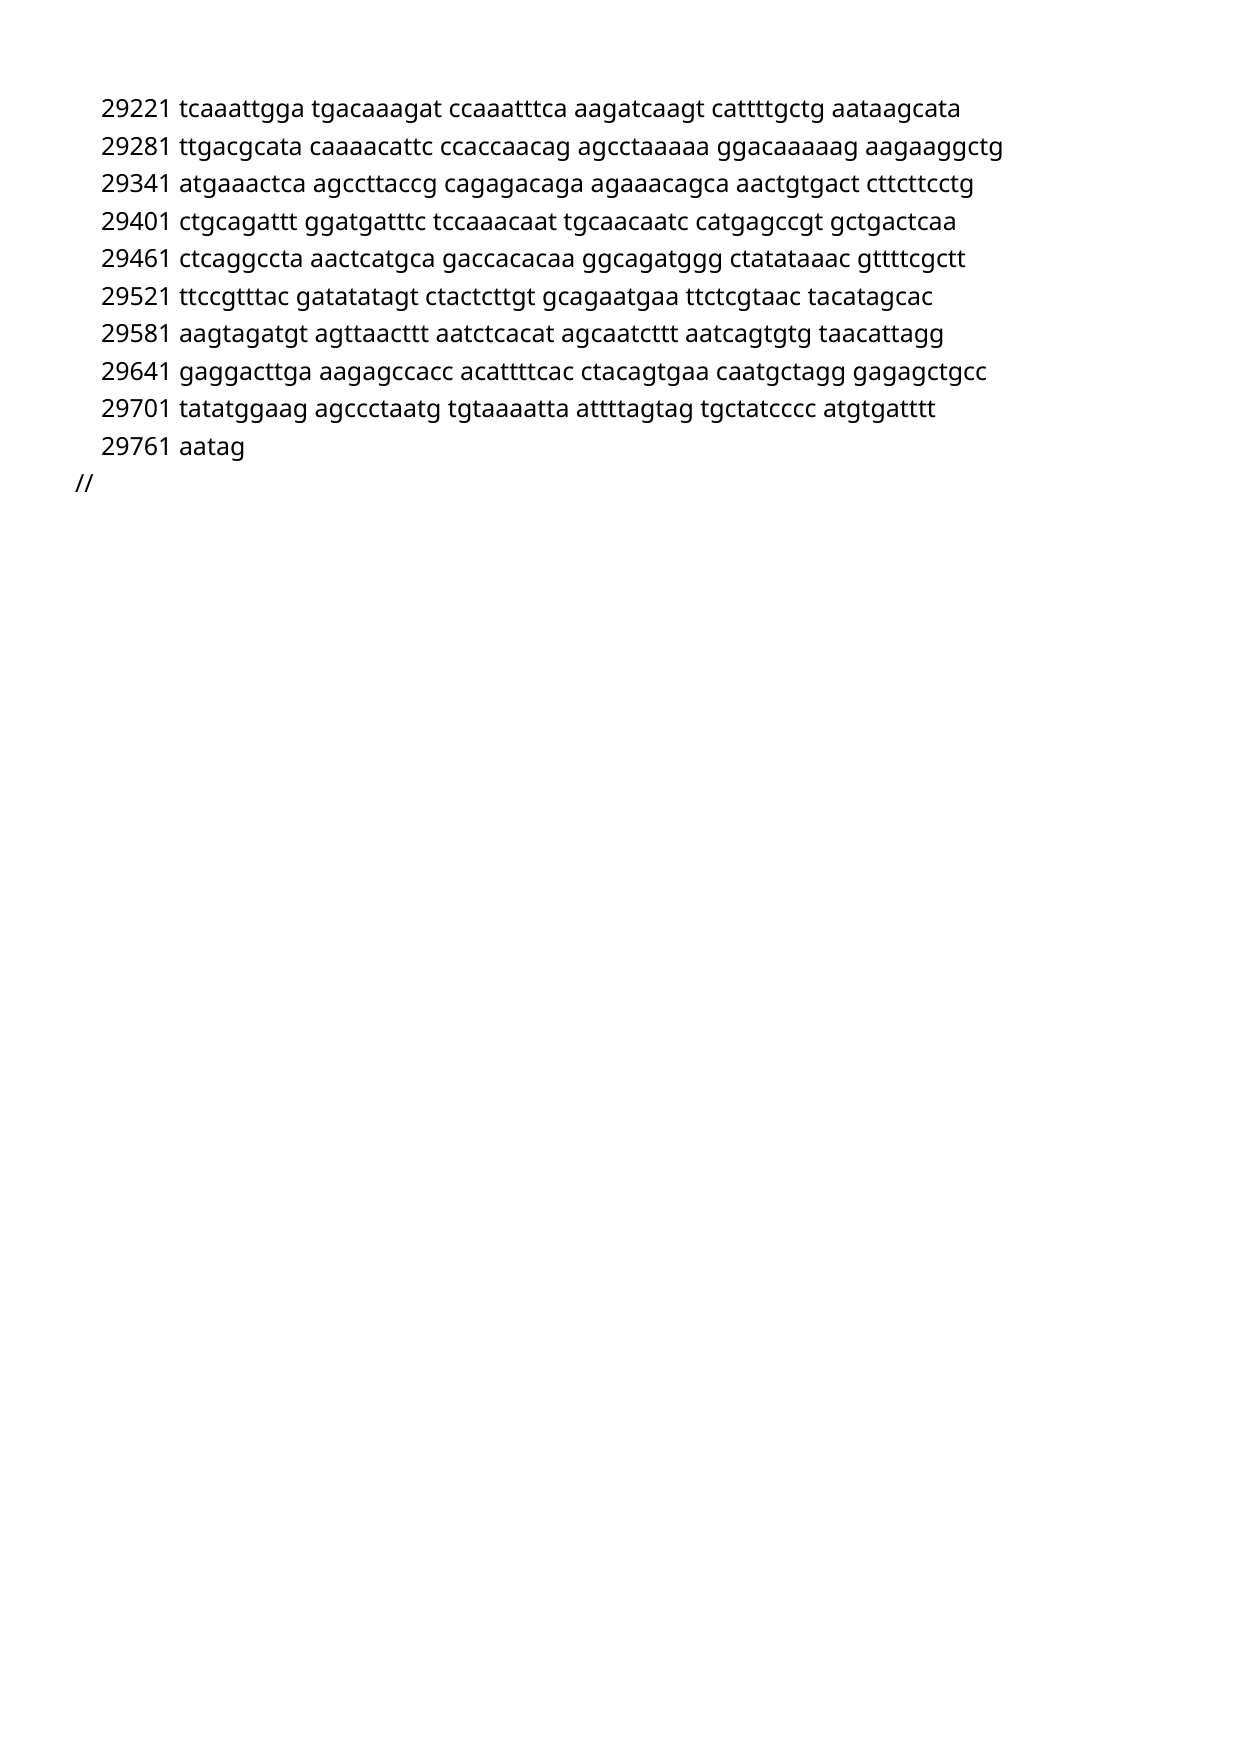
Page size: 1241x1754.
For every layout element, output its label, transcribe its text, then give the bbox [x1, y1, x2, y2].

text 29761 aatag [75, 427, 1165, 464]
text 29401 ctgcagattt ggatgatttc tccaaacaat tgcaacaatc catgagccgt gctgactcaa [75, 202, 1165, 239]
text 29221 tcaaattgga tgacaaagat ccaaatttca aagatcaagt cattttgctg aataagcata [75, 89, 1165, 127]
text 29701 tatatggaag agccctaatg tgtaaaatta attttagtag tgctatcccc atgtgatttt [75, 389, 1165, 427]
text 29641 gaggacttga aagagccacc acattttcac ctacagtgaa caatgctagg gagagctgcc [75, 352, 1165, 389]
text 29461 ctcaggccta aactcatgca gaccacacaa ggcagatggg ctatataaac gttttcgctt [75, 239, 1165, 277]
text 29581 aagtagatgt agttaacttt aatctcacat agcaatcttt aatcagtgtg taacattagg [75, 314, 1165, 352]
text 29281 ttgacgcata caaaacattc ccaccaacag agcctaaaaa ggacaaaaag aagaaggctg [75, 127, 1165, 164]
text 29521 ttccgtttac gatatatagt ctactcttgt gcagaatgaa ttctcgtaac tacatagcac [75, 277, 1165, 314]
text 29341 atgaaactca agccttaccg cagagacaga agaaacagca aactgtgact cttcttcctg [75, 164, 1165, 202]
text // [75, 464, 1165, 502]
